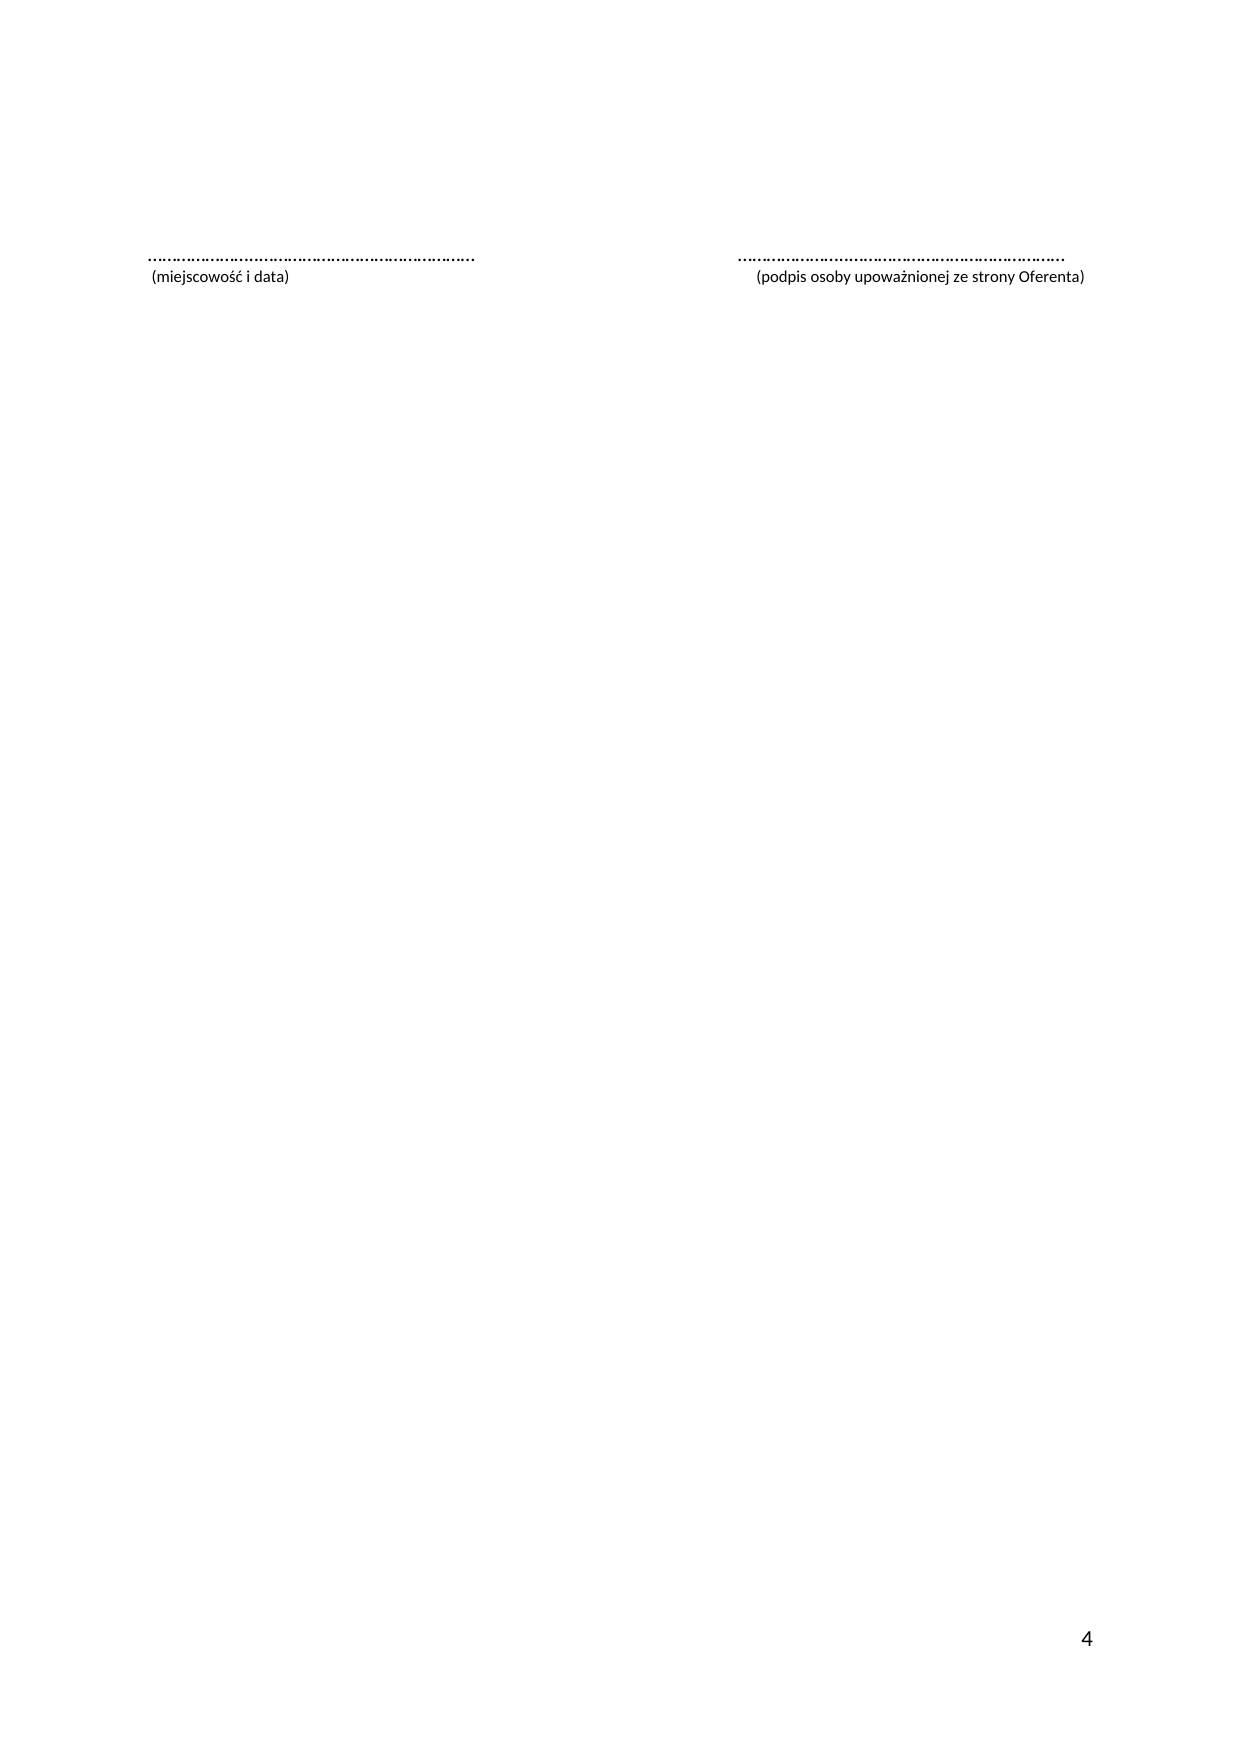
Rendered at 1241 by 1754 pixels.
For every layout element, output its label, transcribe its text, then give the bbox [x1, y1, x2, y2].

text (miejscowość i data) (podpis osoby upoważnionej ze strony Oferenta) [148, 266, 1092, 287]
text …………………..……………………………………… …………………..……………………………………… [148, 241, 1092, 266]
